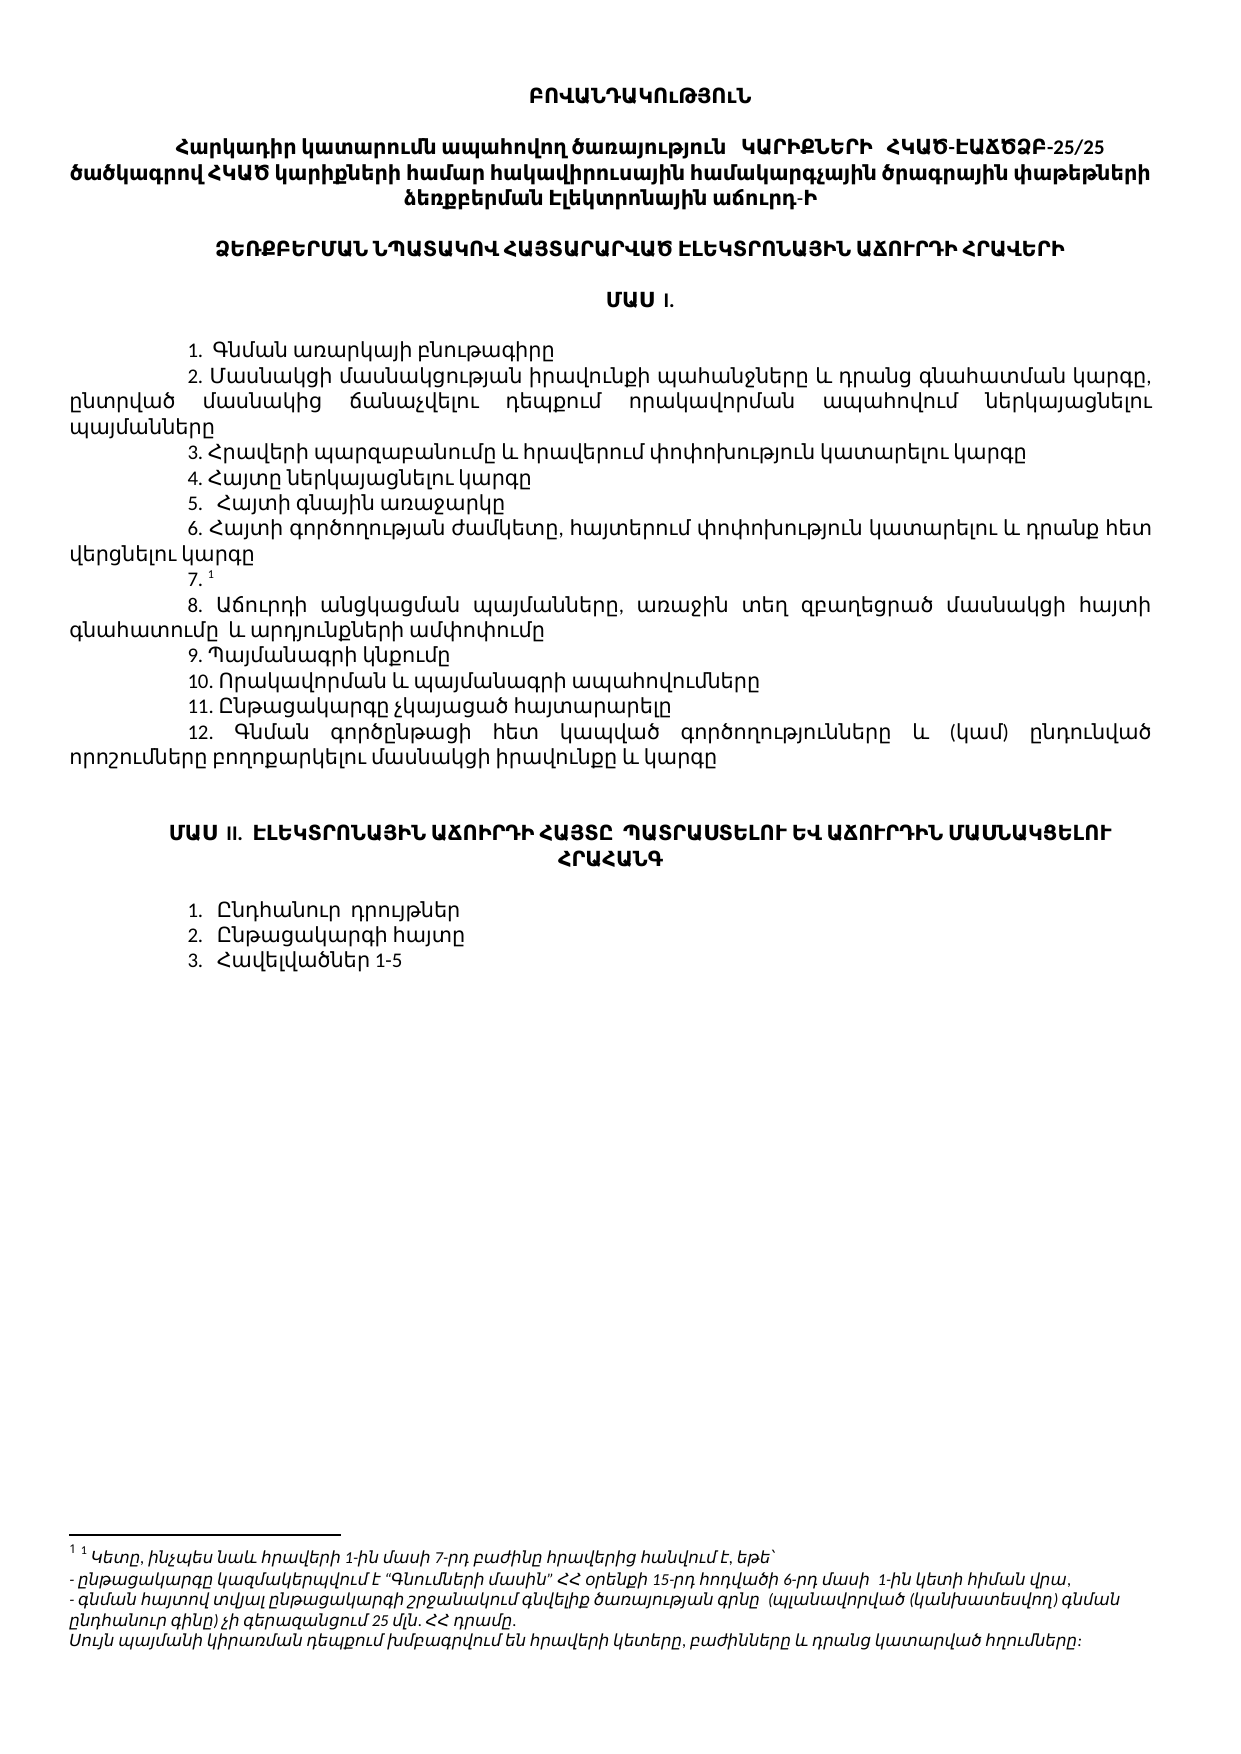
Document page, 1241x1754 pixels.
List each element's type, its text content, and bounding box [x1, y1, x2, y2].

text 2. Մասնակցի մասնակցության իրավունքի պահանջները և դրանց գնահատման կարգը, ընտրված մասնակից ճանաչվելու դեպքում որակավորման ապահովում ներկայացնելու պայմանները [69, 363, 1152, 439]
text ՄԱՍ II. ԷԼԵԿՏՐՈՆԱՅԻՆ ԱՃՈԻՐԴԻ ՀԱՅՏԸ ՊԱՏՐԱՍՏԵԼՈՒ ԵՎ ԱՃՈՒՐԴԻՆ ՄԱՍՆԱԿՑԵԼՈՒ ՀՐԱՀԱՆԳ [69, 821, 1152, 871]
text 3. Հրավերի պարզաբանումը և հրավերում փոփոխություն կատարելու կարգը [69, 439, 1152, 465]
text 6. Հայտի գործողության ժամկետը, հայտերում փոփոխություն կատարելու և դրանք հետ վերցնելու կարգը [69, 516, 1152, 566]
text 3. Հավելվածներ 1-5 [69, 948, 1152, 973]
text 1. Գնման առարկայի բնութագիրը [69, 338, 1152, 363]
text 2. Ընթացակարգի հայտը [69, 922, 1152, 948]
text 12. Գնման գործընթացի հետ կապված գործողությունները և (կամ) ընդունված որոշումները բողոքարկելու մասնակցի իրավունքը և կարգը [69, 719, 1152, 770]
text ԲՈՎԱՆԴԱԿՈւԹՅՈւՆ [69, 83, 1152, 109]
text 8. Աճուրդի անցկացման պայմանները, առաջին տեղ զբաղեցրած մասնակցի հայտի գնահատումը և արդյունքների ամփոփումը [69, 592, 1152, 643]
text ՄԱՍ I. [69, 287, 1152, 312]
text 1. Ընդհանուր դրույթներ [69, 897, 1152, 922]
text 4. Հայտը ներկայացնելու կարգը [69, 465, 1152, 490]
text 7. [69, 566, 1152, 592]
text 5. Հայտի գնային առաջարկը [69, 490, 1152, 516]
text Հարկադիր կատարումն ապահովող ծառայություն ԿԱՐԻՔՆԵՐԻ ՀԿԱԾ-ԷԱՃԾՁԲ-25/25 ծածկագրով ՀԿԱԾ կարիքների համար հակավիրուսային համակարգչային ծրագրային փաթեթների ձեռքբերման Էլեկտրոնային աճուրդ-Ի [69, 134, 1152, 211]
text ՁԵՌՔԲԵՐՄԱՆ ՆՊԱՏԱԿՈՎ ՀԱՅՏԱՐԱՐՎԱԾ ԷԼԵԿՏՐՈՆԱՅԻՆ ԱՃՈՒՐԴԻ ՀՐԱՎԵՐԻ [69, 236, 1152, 261]
text 10. Որակավորման և պայմանագրի ապահովումները [69, 668, 1152, 693]
text 9. Պայմանագրի կնքումը [69, 643, 1152, 668]
text 11. Ընթացակարգը չկայացած հայտարարելը [69, 693, 1152, 719]
